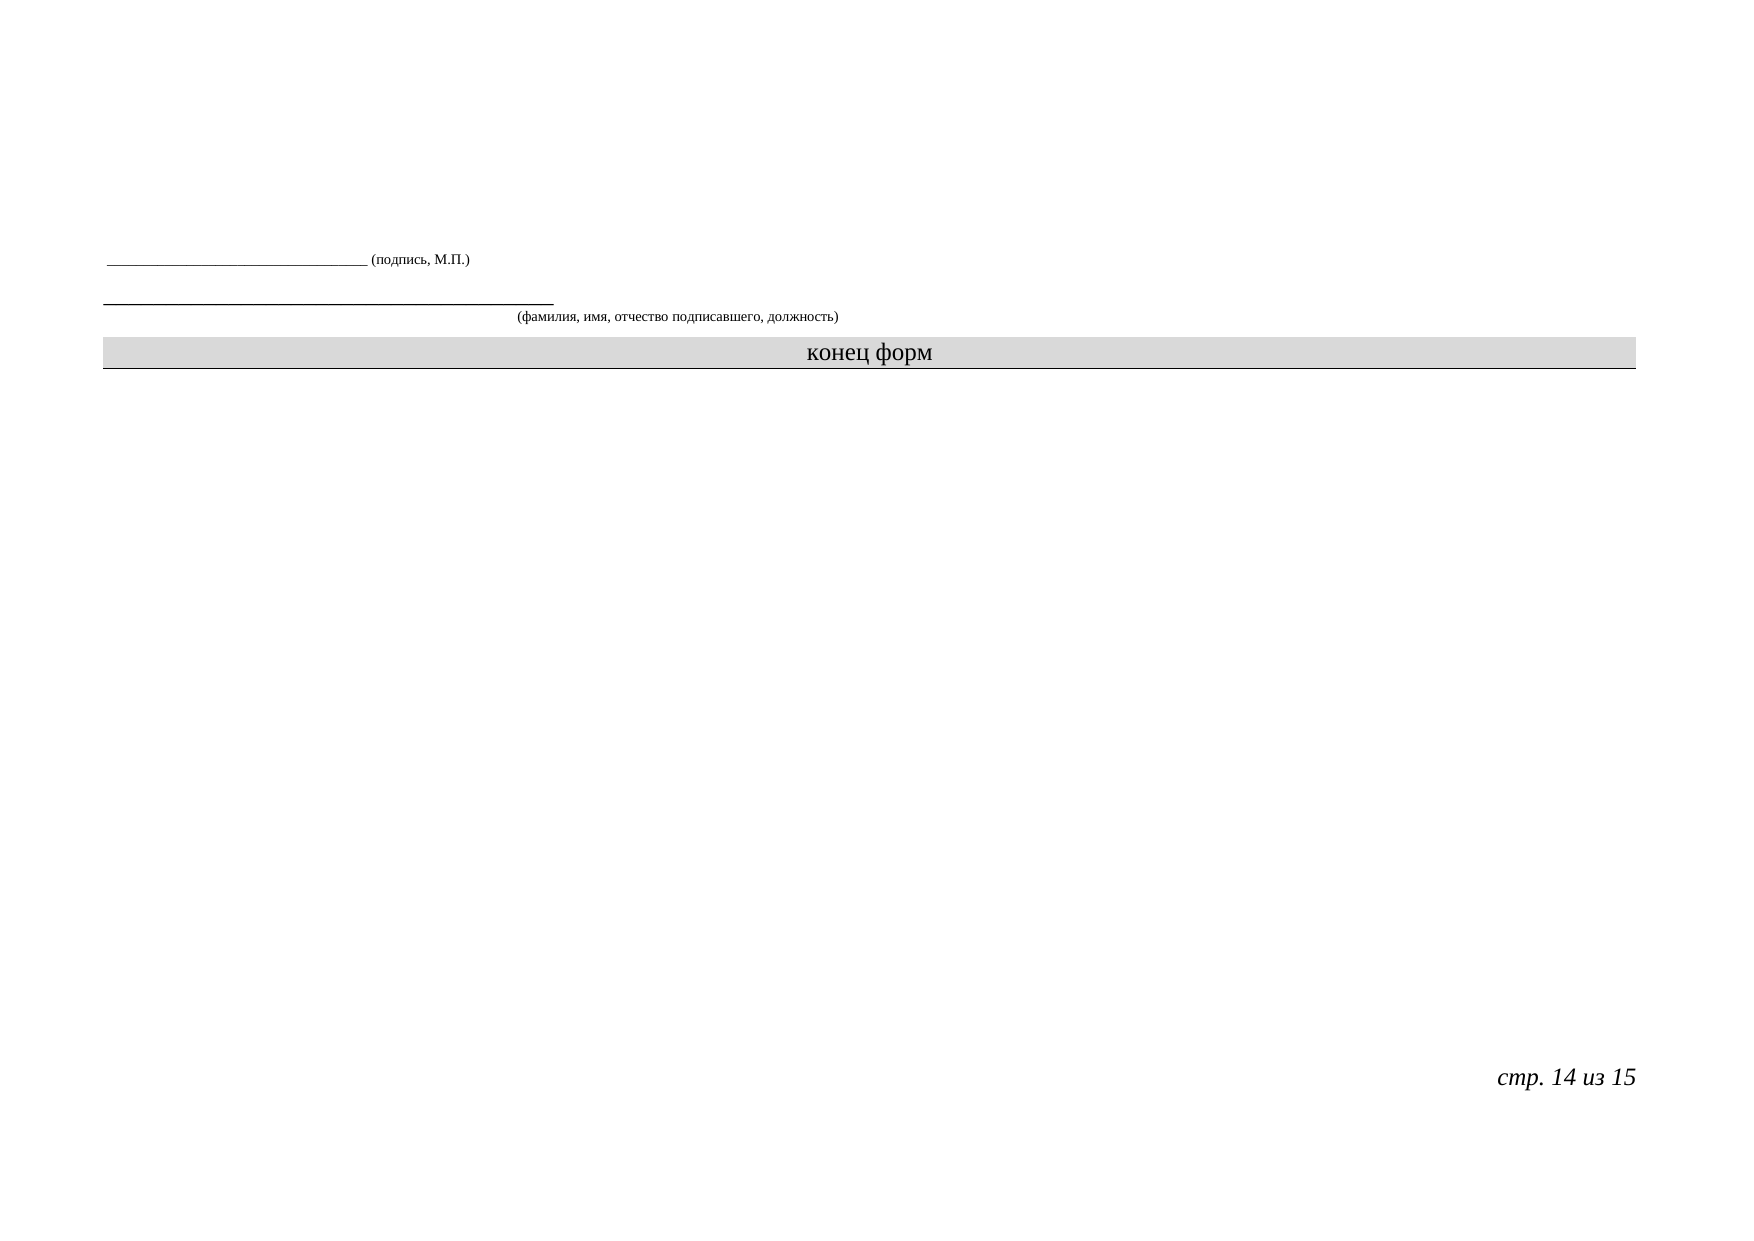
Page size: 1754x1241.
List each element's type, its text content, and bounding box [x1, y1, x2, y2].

text ____________________________________ (подпись, М.П.) [103, 251, 1252, 279]
text (фамилия, имя, отчество подписавшего, должность) [103, 308, 1252, 337]
text конец форм [103, 337, 1636, 368]
text ____________________________________ [103, 279, 1636, 308]
